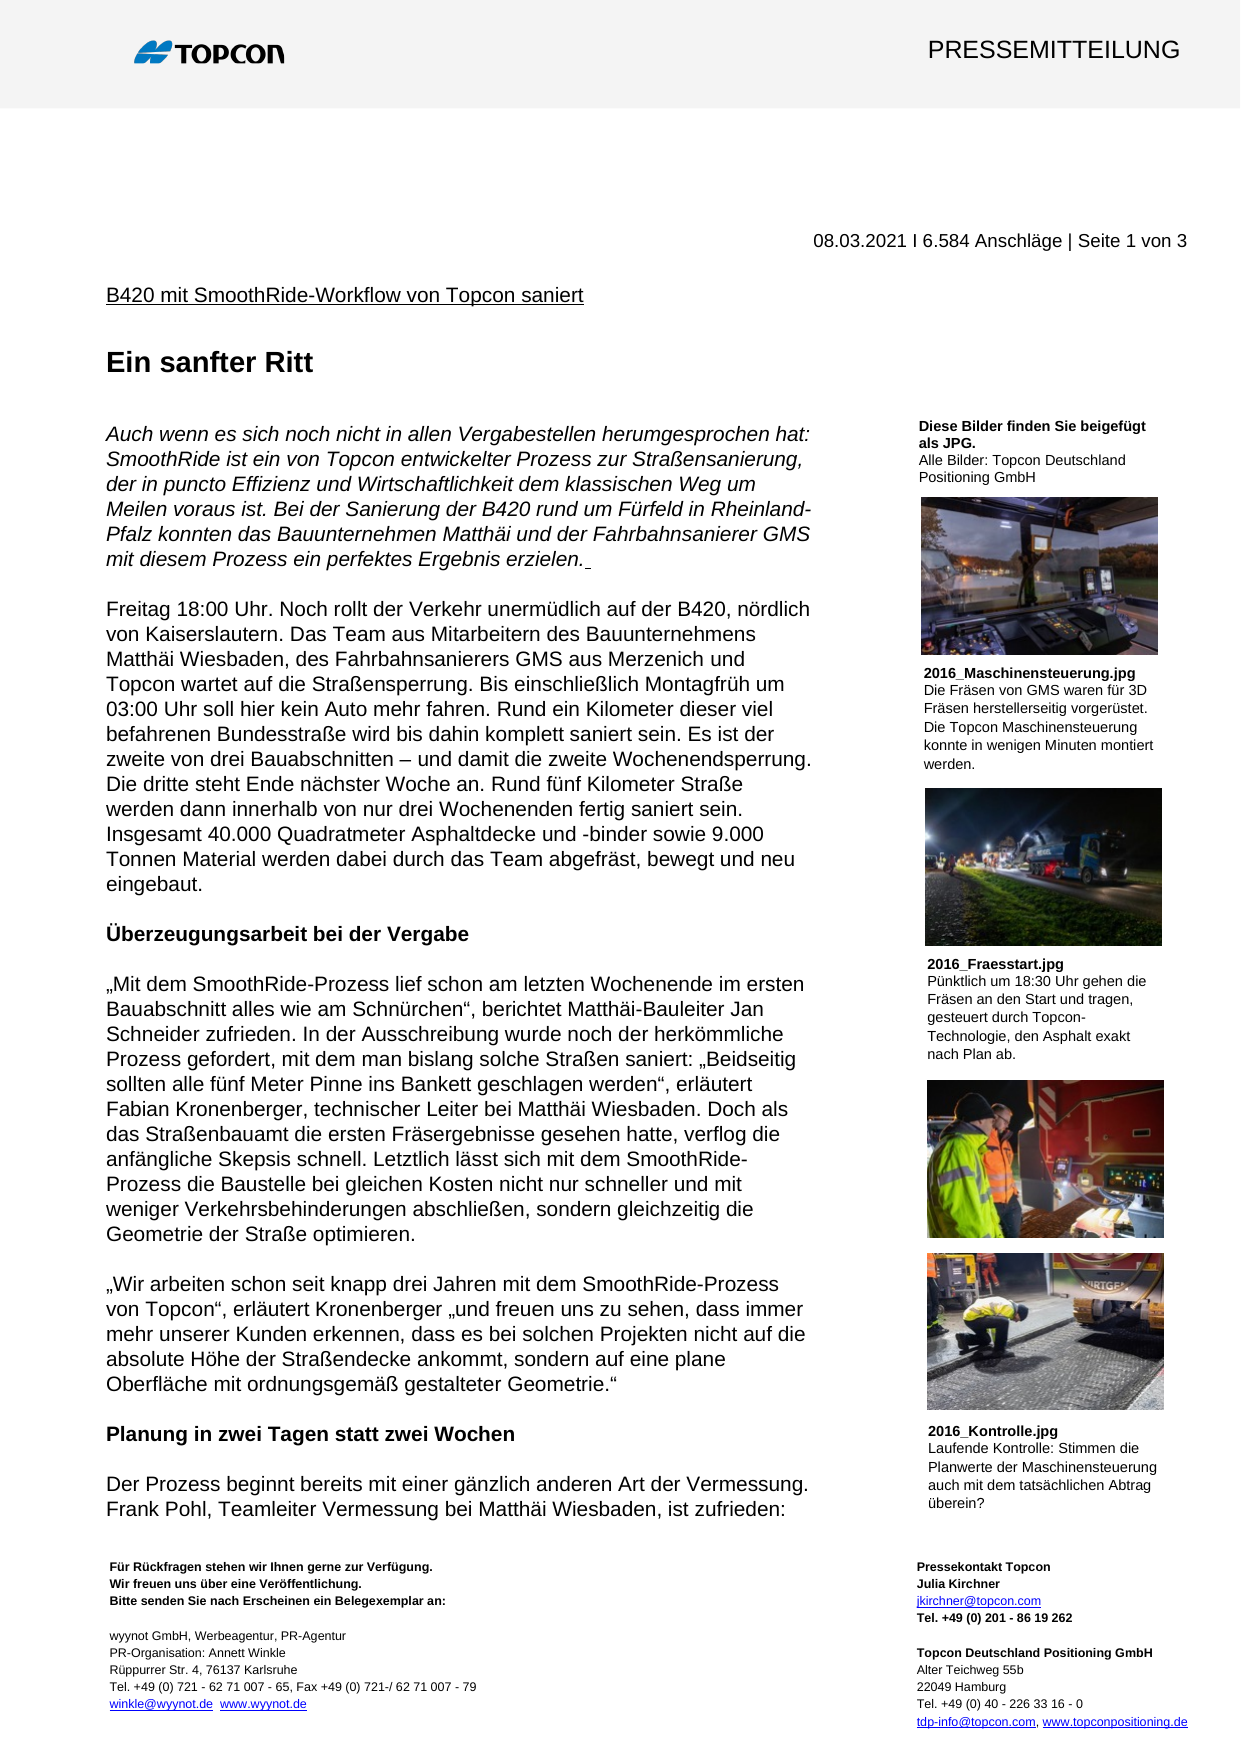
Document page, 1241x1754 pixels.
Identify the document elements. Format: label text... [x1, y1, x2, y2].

text B420 mit SmoothRide-Workflow von Topcon saniert [106, 283, 815, 308]
text „Wir arbeiten schon seit knapp drei Jahren mit dem SmoothRide-Prozess von Topcon“, erläutert Kronenberger „und freuen uns zu sehen, dass immer mehr unserer Kunden erkennen, dass es bei solchen Projekten nicht auf die absolute Höhe der Straßendecke ankommt, sondern auf eine plane Oberfläche mit ordnungsgemäß gestalteter Geometrie.“ [106, 1271, 814, 1396]
picture [927, 1080, 1164, 1238]
picture [921, 497, 1158, 655]
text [106, 1471, 814, 1521]
text Planung in zwei Tagen statt zwei Wochen [106, 1421, 814, 1446]
text Ein sanfter Ritt [106, 345, 815, 379]
picture [925, 788, 1162, 946]
text Freitag 18:00 Uhr. Noch rollt der Verkehr unermüdlich auf der B420, nördlich von Kaiserslautern. Das Team aus Mitarbeitern des Bauunternehmens Matthäi Wiesbaden, des Fahrbahnsanierers GMS aus Merzenich und Topcon wartet auf die Straßensperrung. Bis einschließlich Montagfrüh um 03:00 Uhr soll hier kein Auto mehr fahren. Rund ein Kilometer dieser viel befahrenen Bundesstraße wird bis dahin komplett saniert sein. Es ist der zweite von drei Bauabschnitten – und damit die zweite Wochenendsperrung. Die dritte steht Ende nächster Woche an. Rund fünf Kilometer Straße werden dann innerhalb von nur drei Wochenenden fertig saniert sein. Insgesamt 40.000 Quadratmeter Asphaltdecke und -binder sowie 9.000 Tonnen Material werden dabei durch das Team abgefräst, bewegt und neu eingebaut. [106, 596, 814, 896]
picture [927, 1253, 1164, 1410]
picture [134, 40, 284, 64]
text Auch wenn es sich noch nicht in allen Vergabestellen herumgesprochen hat: SmoothRide ist ein von Topcon entwickelter Prozess zur Straßensanierung, der in puncto Effizienz und Wirtschaftlichkeit dem klassischen Weg um Meilen voraus ist. Bei der Sanierung der B420 rund um Fürfeld in Rheinland-Pfalz konnten das Bauunternehmen Matthäi und der Fahrbahnsanierer GMS mit diesem Prozess ein perfektes Ergebnis erzielen. [106, 421, 814, 571]
text „Mit dem SmoothRide-Prozess lief schon am letzten Wochenende im ersten Bauabschnitt alles wie am Schnürchen“, berichtet Matthäi-Bauleiter Jan Schneider zufrieden. In der Ausschreibung wurde noch der herkömmliche Prozess gefordert, mit dem man bislang solche Straßen saniert: „Beidseitig sollten alle fünf Meter Pinne ins Bankett geschlagen werden“, erläutert Fabian Kronenberger, technischer Leiter bei Matthäi Wiesbaden. Doch als das Straßenbauamt die ersten Fräsergebnisse gesehen hatte, verflog die anfängliche Skepsis schnell. Letztlich lässt sich mit dem SmoothRide-Prozess die Baustelle bei gleichen Kosten nicht nur schneller und mit weniger Verkehrsbehinderungen abschließen, sondern gleichzeitig die Geometrie der Straße optimieren. [106, 971, 814, 1246]
text Überzeugungsarbeit bei der Vergabe [106, 921, 814, 946]
